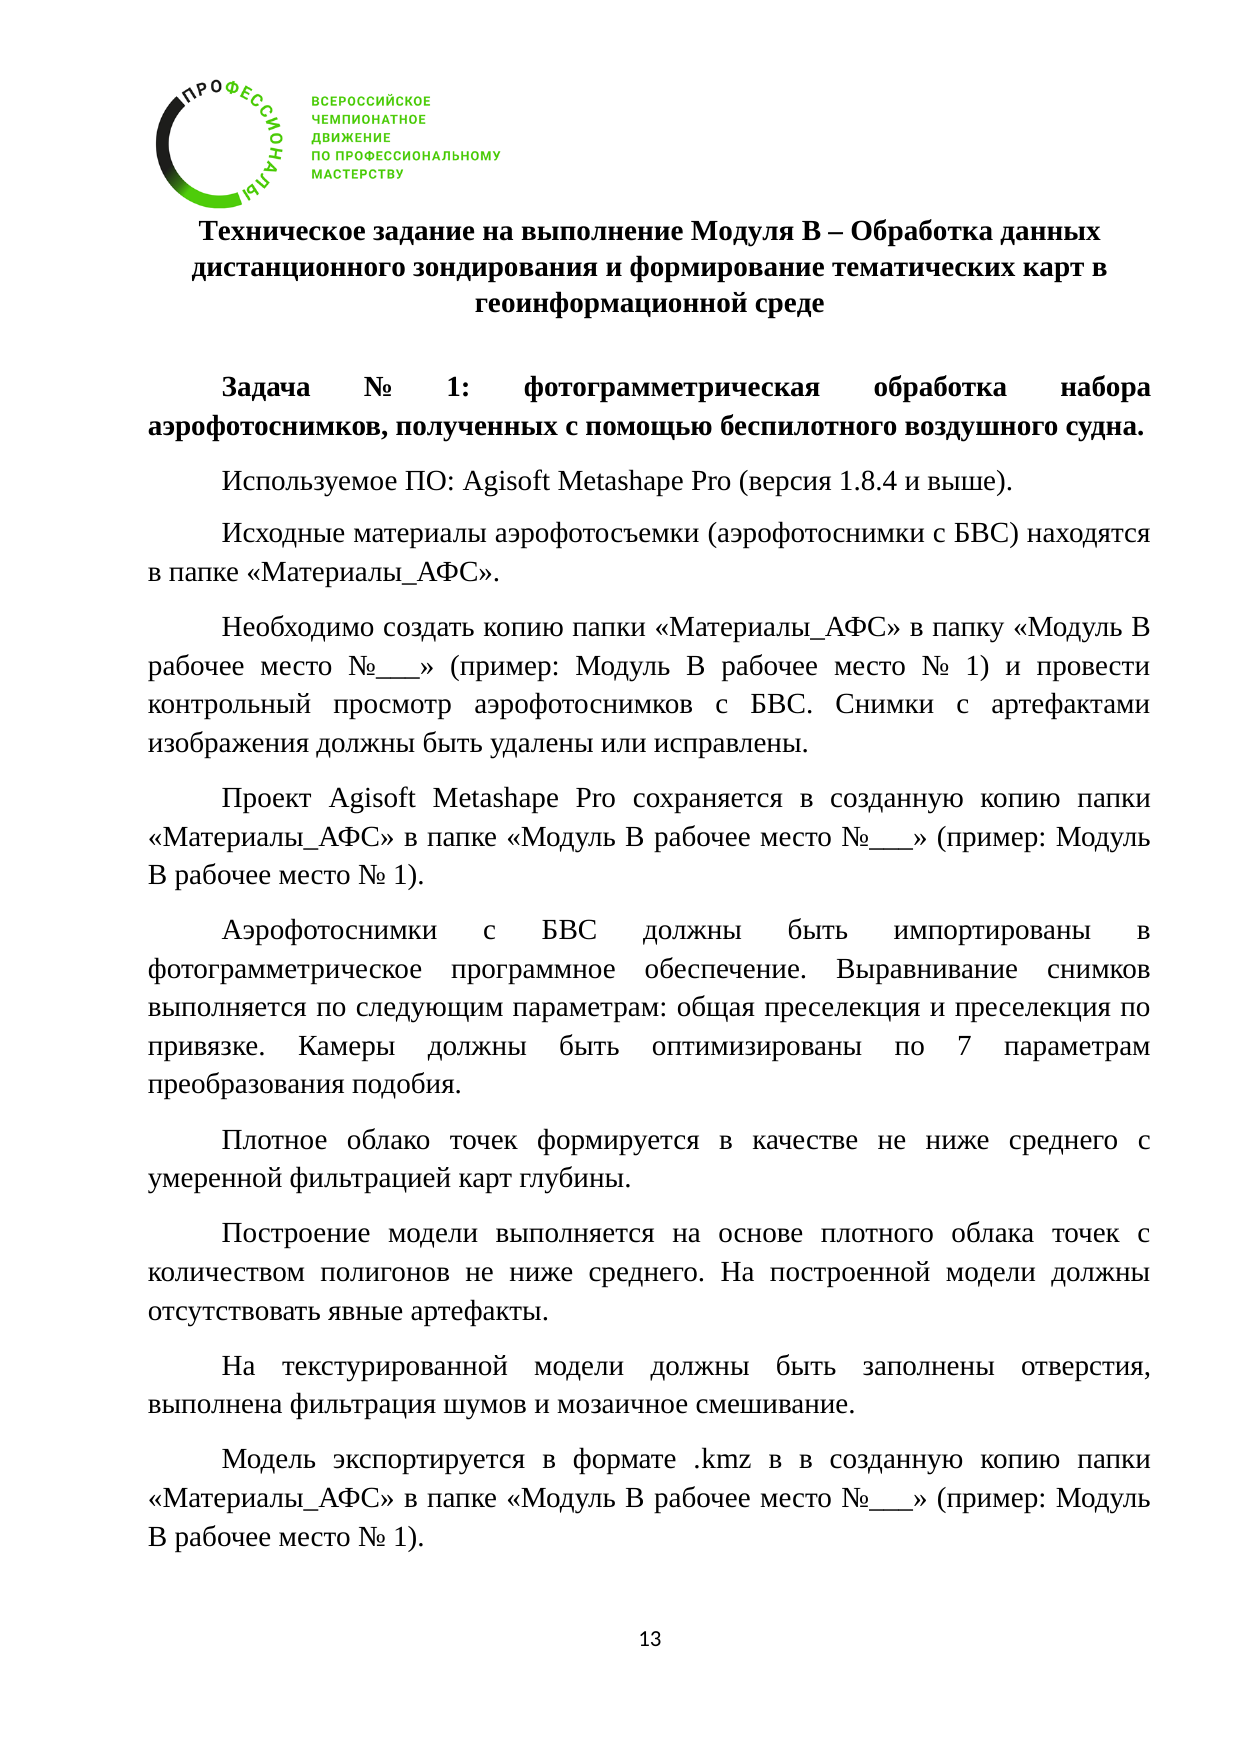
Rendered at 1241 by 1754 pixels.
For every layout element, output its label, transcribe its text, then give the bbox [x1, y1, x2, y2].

text Модель экспортируется в формате .kmz в в созданную копию папки «Материалы_АФС» в папке «Модуль В рабочее место №___» (пример: Модуль В рабочее место № 1). [148, 1442, 1152, 1552]
text На текстурированной модели должны быть заполнены отверстия, выполнена фильтрация шумов и мозаичное смешивание. [148, 1348, 1152, 1420]
text Используемое ПО: Agisoft Metashape Pro (версия 1.8.4 и выше). [148, 463, 1152, 496]
text Задача № 1: фотограмметрическая обработка набора аэрофотоснимков, полученных с помощью беспилотного воздушного судна. [148, 369, 1152, 441]
text Построение модели выполняется на основе плотного облака точек с количеством полигонов не ниже среднего. На построенной модели должны отсутствовать явные артефакты. [148, 1216, 1152, 1326]
picture [147, 73, 506, 214]
text Проект Agisoft Metashape Pro сохраняется в созданную копию папки «Материалы_АФС» в папке «Модуль В рабочее место №___» (пример: Модуль В рабочее место № 1). [148, 780, 1152, 891]
text Исходные материалы аэрофотосъемки (аэрофотоснимки с БВС) находятся в папке «Материалы_АФС». [148, 516, 1152, 588]
text Необходимо создать копию папки «Материалы_АФС» в папку «Модуль В рабочее место №___» (пример: Модуль В рабочее место № 1) и провести контрольный просмотр аэрофотоснимков с БВС. Снимки с артефактами изображения должны быть удалены или исправлены. [148, 609, 1152, 758]
text Аэрофотоснимки с БВС должны быть импортированы в фотограмметрическое программное обеспечение. Выравнивание снимков выполняется по следующим параметрам: общая преселекция и преселекция по привязке. Камеры должны быть оптимизированы по 7 параметрам преобразования подобия. [148, 912, 1152, 1100]
subtitle Техническое задание на выполнение Модуля В – Обработка данных дистанционного зондирования и формирование тематических карт в геоинформационной среде [148, 213, 1152, 319]
text Плотное облако точек формируется в качестве не ниже среднего с умеренной фильтрацией карт глубины. [148, 1122, 1152, 1194]
